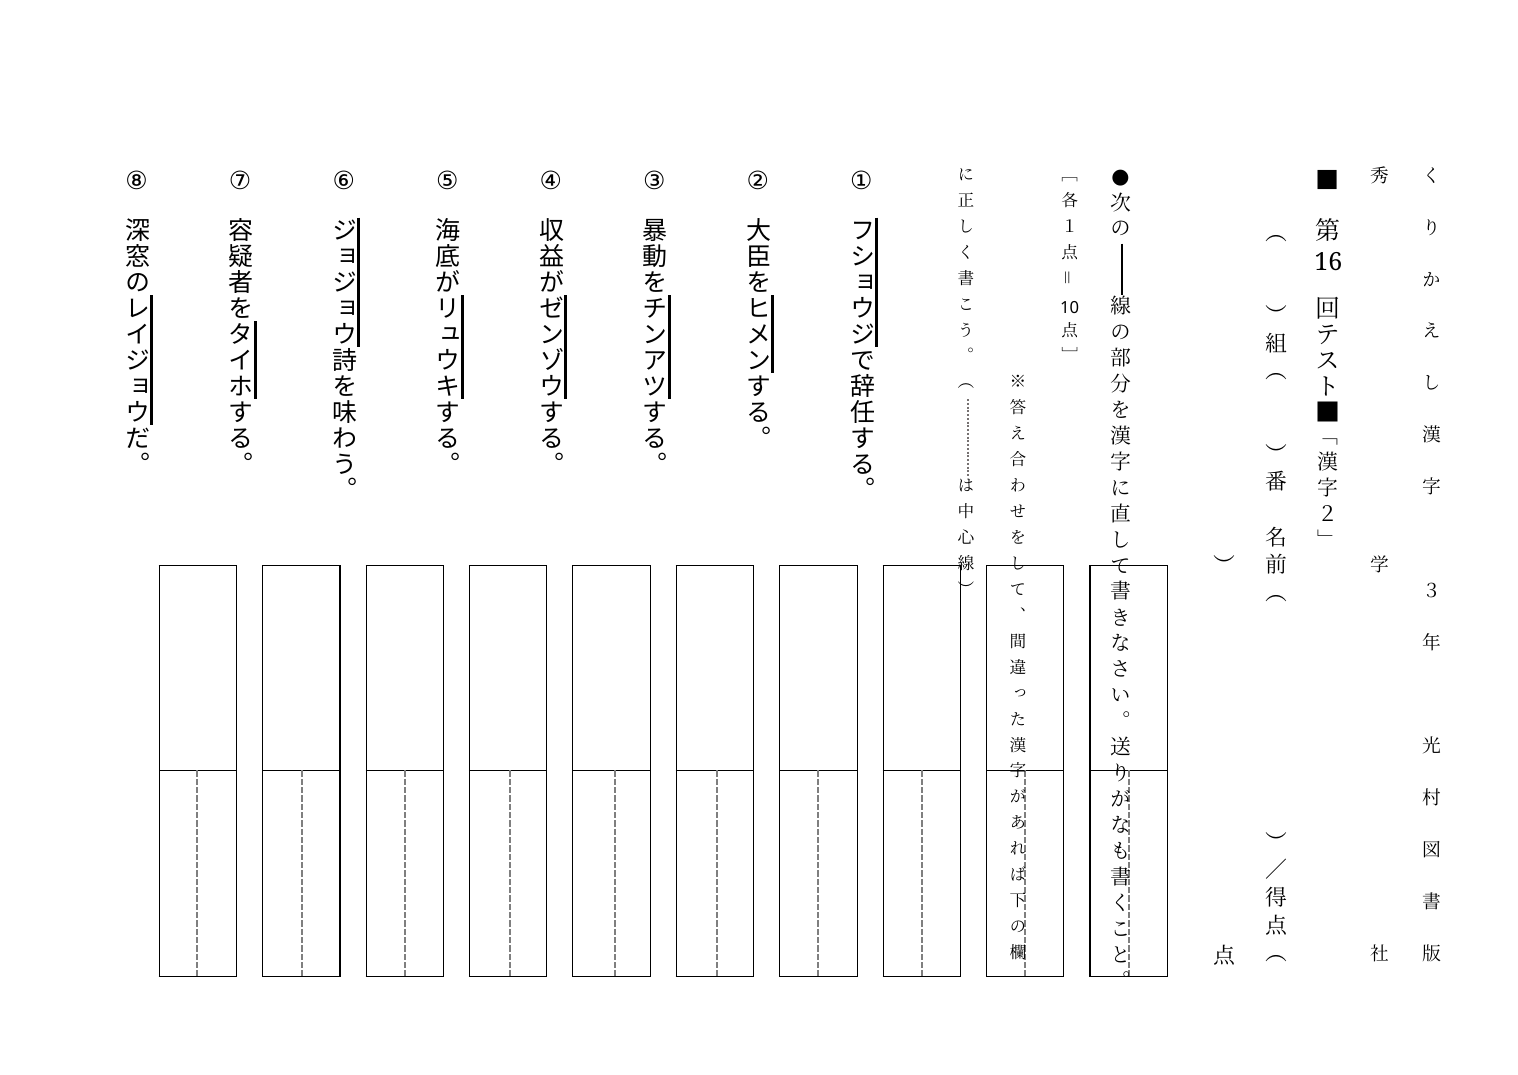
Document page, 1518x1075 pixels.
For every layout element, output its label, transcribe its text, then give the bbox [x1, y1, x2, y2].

text ②大臣をヒメンする。 [733, 166, 785, 969]
text くりかえし漢字 ３年 光村図書版 秀学社 [1354, 166, 1458, 969]
text ●次の 線の部分を漢字に直して書きなさい。送りがなも書くこと。［各１点＝10点］ [1043, 166, 1147, 969]
text ⑦容疑者をタイホする。 [215, 166, 267, 969]
text ⑤海底がリュウキする。 [422, 166, 474, 969]
text ①フショウジで辞任する。 [836, 166, 888, 969]
text ⑧深窓のレイジョウだ。 [112, 166, 163, 969]
text ■第16回テスト■「漢字２」 [1302, 166, 1354, 969]
text ※答え合わせをして、間違った漢字があれば下の欄に正しく書こう。（ は中心線） [940, 166, 1043, 969]
text ③暴動をチンアツする。 [629, 166, 681, 969]
text ⑥ジョジョウ詩を味わう。 [319, 166, 371, 969]
text （ ）組（ ）番 名前（ ）／得点（ ）点 [1199, 166, 1302, 969]
text ④収益がゼンゾウする。 [526, 166, 578, 969]
